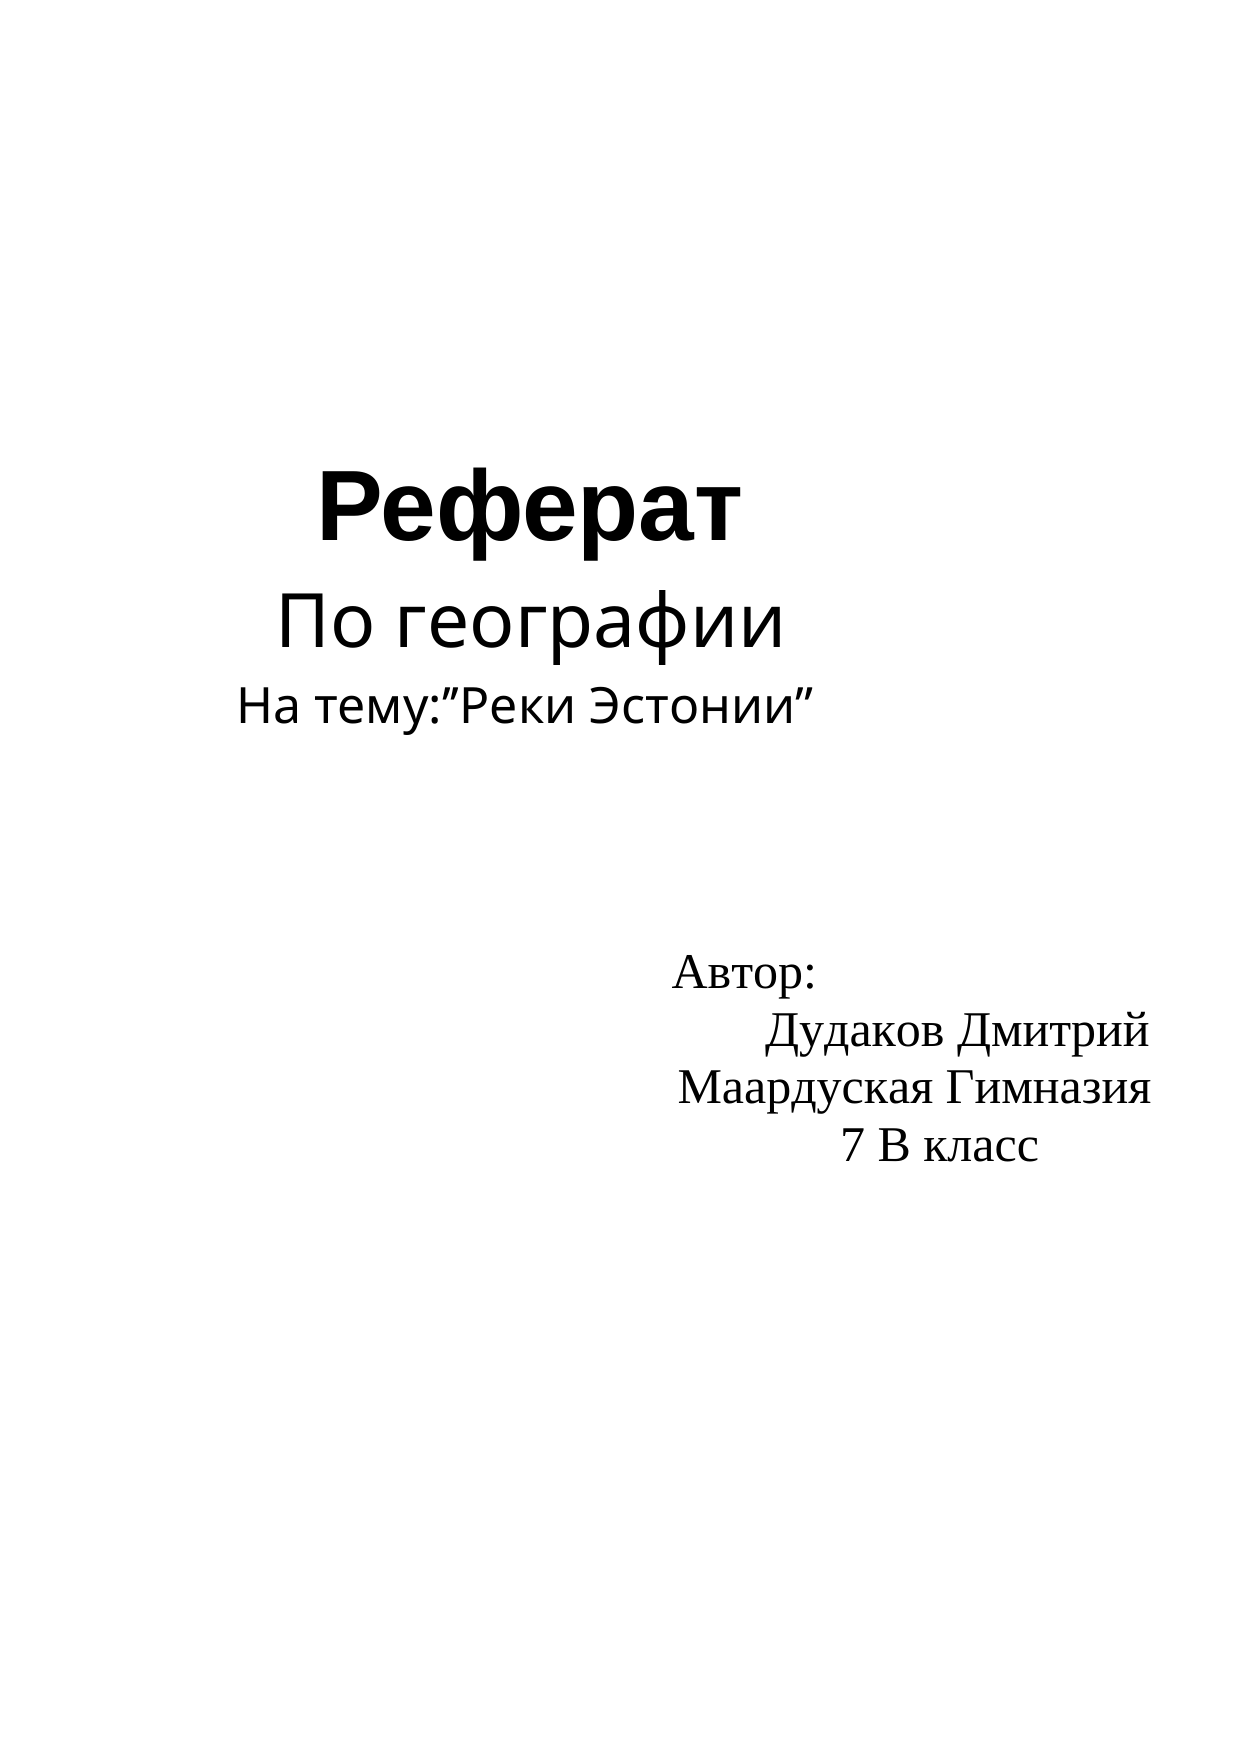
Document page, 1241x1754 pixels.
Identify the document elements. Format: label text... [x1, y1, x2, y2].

text Дудаков Дмитрий [177, 1000, 1162, 1057]
text Маардуская Гимназия [177, 1057, 1162, 1115]
text 7 В класс [177, 1115, 1162, 1172]
text Автор: [177, 942, 1162, 1000]
subtitle Реферат [177, 446, 1162, 561]
text На тему:’’Реки Эстонии” [177, 670, 1162, 738]
text По географии [177, 567, 1162, 670]
